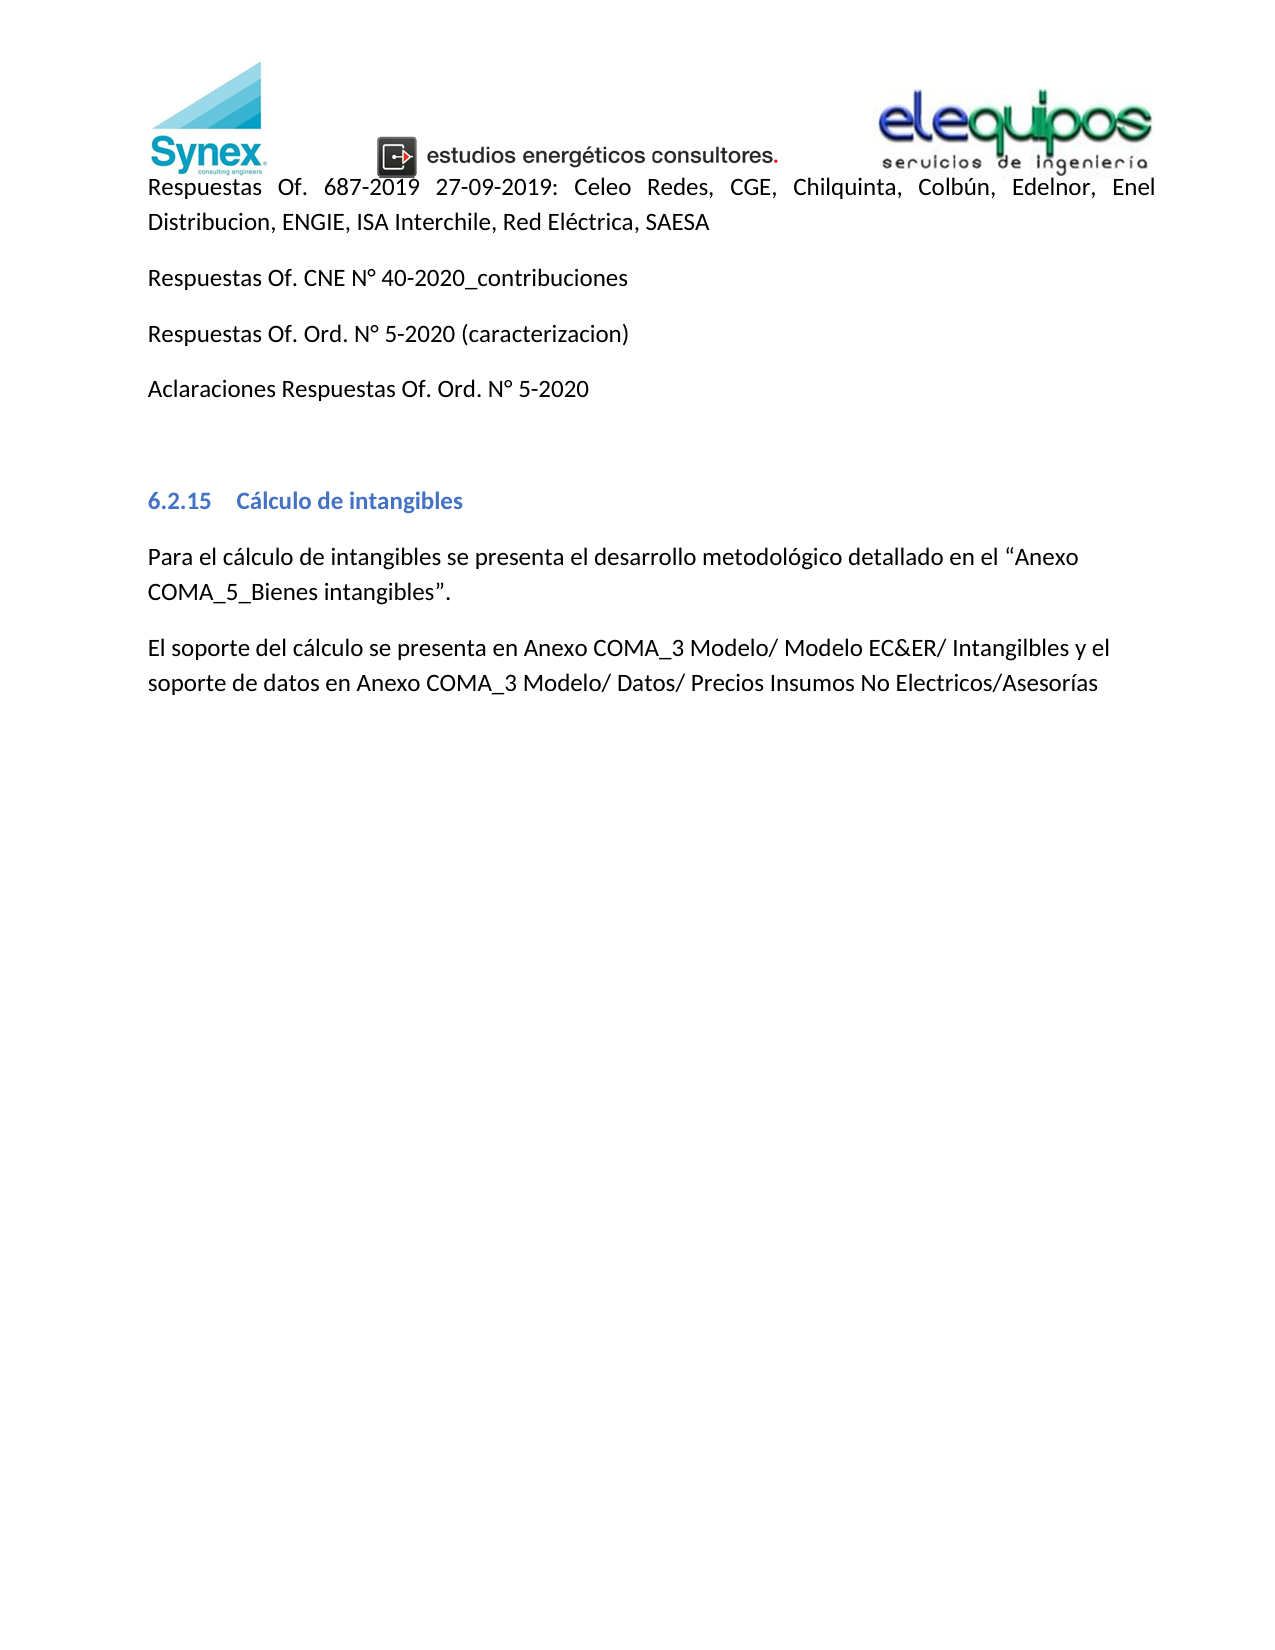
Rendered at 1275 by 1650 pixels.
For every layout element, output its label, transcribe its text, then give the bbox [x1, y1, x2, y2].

text Respuestas Of. 687-2019 27-09-2019: Celeo Redes, CGE, Chilquinta, Colbún, Edelnor, Enel Distribucion, ENGIE, ISA Interchile, Red Eléctrica, SAESA [148, 171, 1157, 237]
text El soporte del cálculo se presenta en Anexo COMA_3 Modelo/ Modelo EC&ER/ Intangilbles y el soporte de datos en Anexo COMA_3 Modelo/ Datos/ Precios Insumos No Electricos/Asesorías [148, 632, 1157, 697]
text Respuestas Of. Ord. N° 5-2020 (caracterizacion) [148, 318, 1157, 348]
text Aclaraciones Respuestas Of. Ord. N° 5-2020 [148, 374, 1157, 404]
text Respuestas Of. CNE N° 40-2020_contribuciones [148, 262, 1157, 292]
picture [150, 59, 1155, 171]
text Para el cálculo de intangibles se presenta el desarrollo metodológico detallado en el “Anexo COMA_5_Bienes intangibles”. [148, 541, 1157, 607]
subtitle Cálculo de intangibles [148, 485, 1157, 516]
